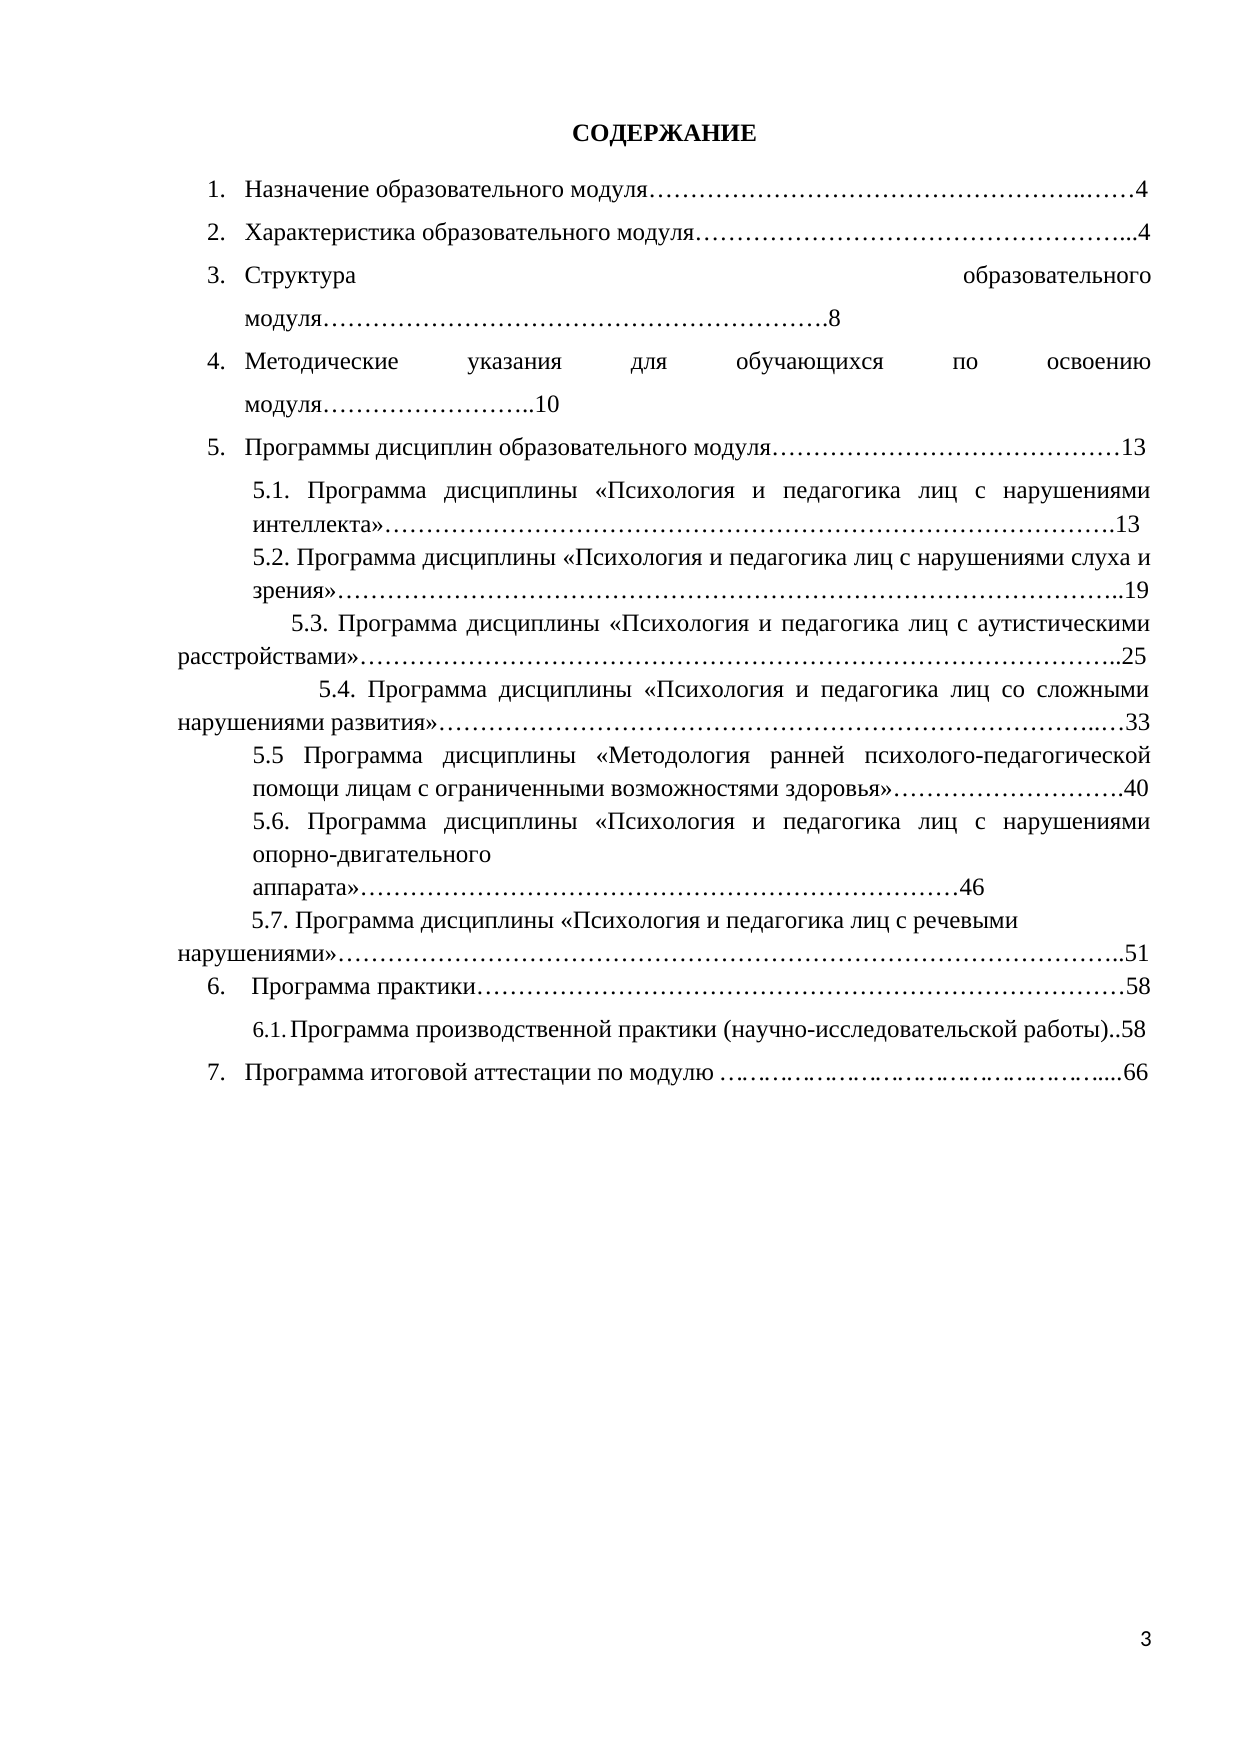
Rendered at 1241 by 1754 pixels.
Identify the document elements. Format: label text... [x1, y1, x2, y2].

text 5.7. Программа дисциплины «Психология и педагогика лиц с речевыми нарушениями»…………………………………………………………………………………..51 [177, 905, 1152, 967]
text 5.3. Программа дисциплины «Психология и педагогика лиц с аутистическими расстройствами»………………………………………………………………………………..25 [177, 608, 1152, 669]
list Методические указания для обучающихся по освоению модуля……………………..10 [207, 346, 1152, 418]
list Назначение образовательного модуля……………………………………………..……4 [207, 174, 1152, 202]
list Программы дисциплин образовательного модуля……………………………………13 [207, 432, 1152, 461]
list 5.6. Программа дисциплины «Психология и педагогика лиц с нарушениями опорно-двигательного аппарата»………………………………………………………………46 [252, 806, 1152, 901]
list Программа итоговой аттестации по модулю ……………………………………………....66 [207, 1057, 1152, 1086]
text 5.1. Программа дисциплины «Психология и педагогика лиц с нарушениями интеллекта»…………………………………………………………………………….13 [252, 476, 1152, 537]
list Программа производственной практики (научно-исследовательской работы)..58 [252, 1014, 1152, 1043]
list Характеристика образовательного модуля……………………………………………...4 [207, 217, 1152, 246]
text 5.4. Программа дисциплины «Психология и педагогика лиц со сложными нарушениями развития»……………………………………………………………………..…33 [177, 674, 1152, 736]
text 5.2. Программа дисциплины «Психология и педагогика лиц с нарушениями слуха и зрения»…………………………………………………………………………………..19 [252, 542, 1152, 603]
list 5.5 Программа дисциплины «Методология ранней психолого-педагогической помощи лицам с ограниченными возможностями здоровья»……………………….40 [252, 740, 1152, 802]
list Программа практики……………………………………………………………………58 [177, 971, 1152, 1000]
text Содержание [177, 118, 1152, 147]
list Структура образовательного модуля…………………………………………………….8 [207, 260, 1152, 332]
